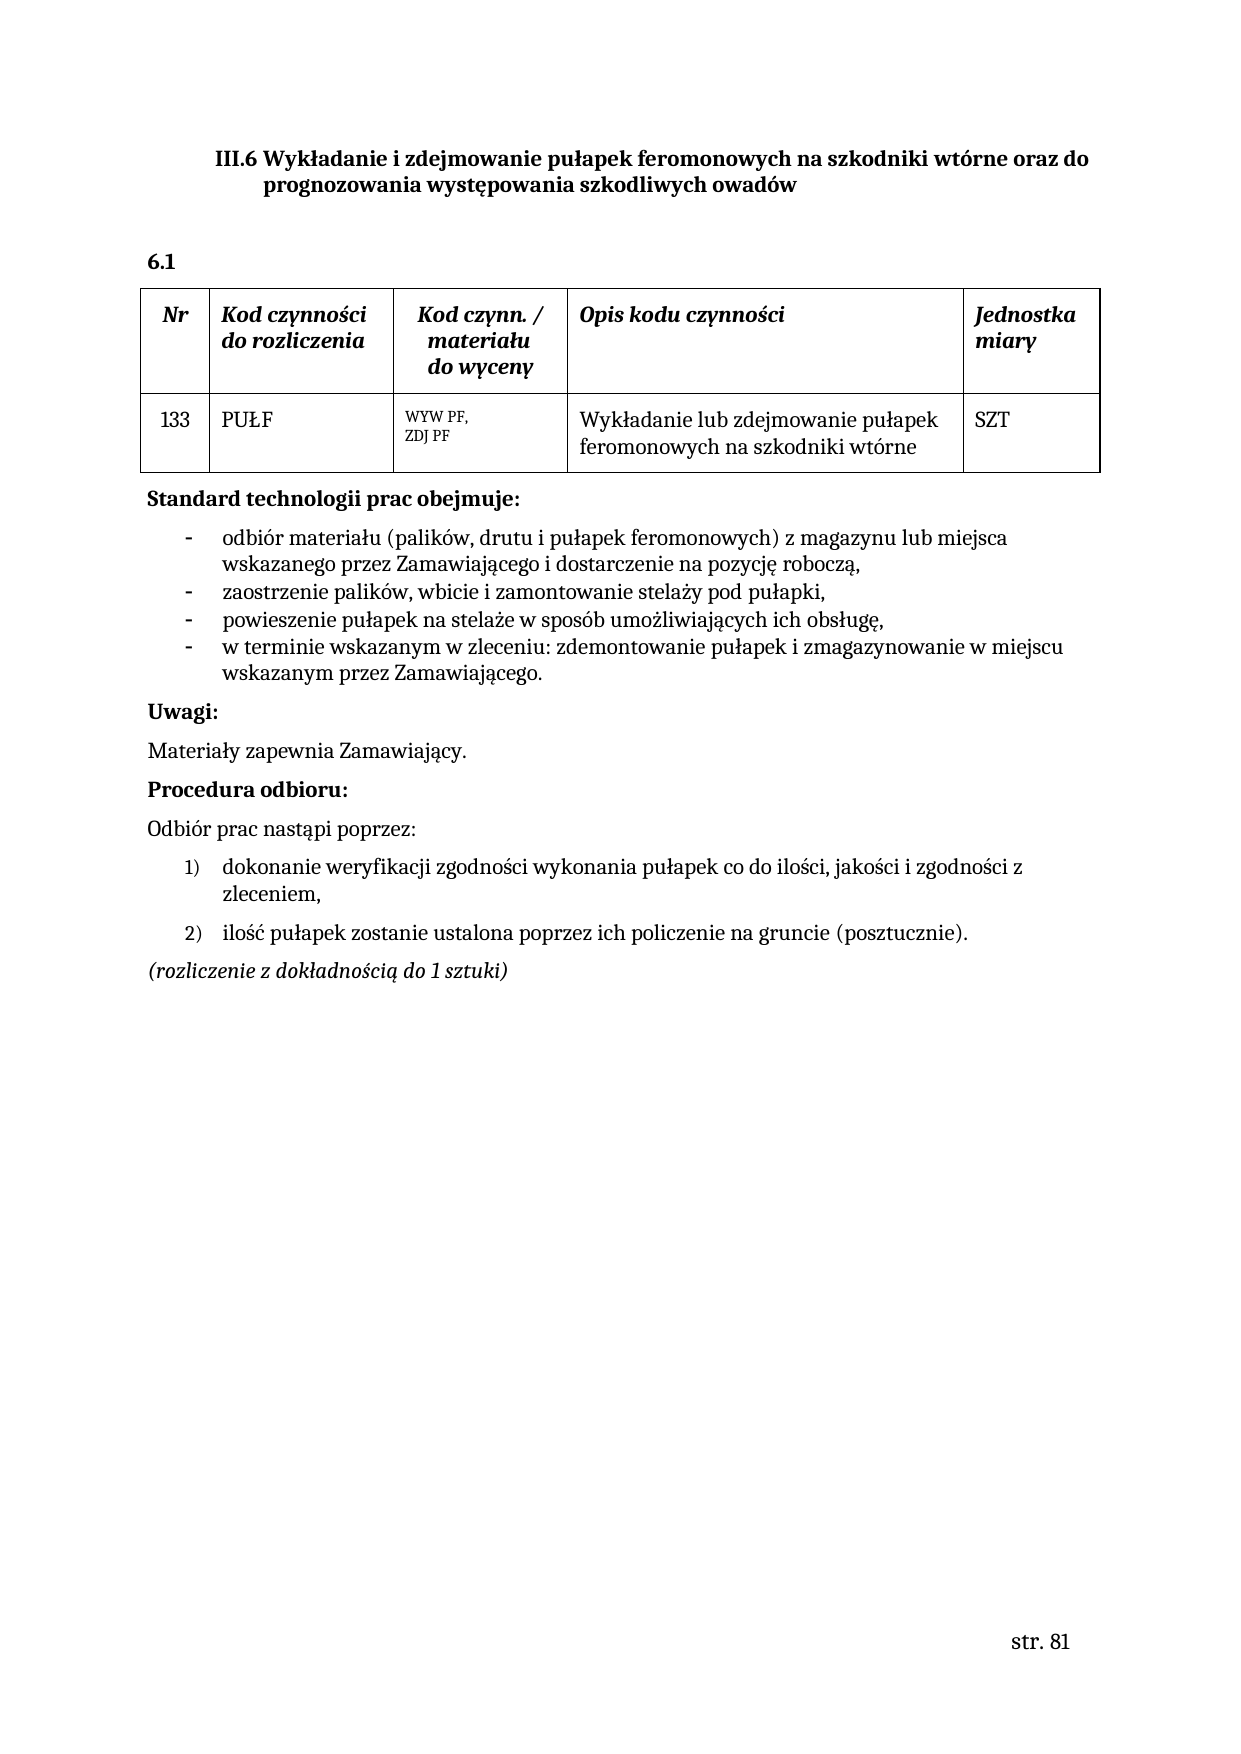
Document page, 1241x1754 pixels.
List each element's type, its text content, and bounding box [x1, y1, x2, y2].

text Standard technologii prac obejmuje: [147, 486, 1119, 512]
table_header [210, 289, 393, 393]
list zaostrzenie palików, wbicie i zamontowanie stelaży pod pułapki, [185, 577, 1119, 605]
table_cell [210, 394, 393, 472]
list w terminie wskazanym w zleceniu: zdemontowanie pułapek i zmagazynowanie w miejscu wskazanym przez Zamawiającego. [185, 633, 1092, 686]
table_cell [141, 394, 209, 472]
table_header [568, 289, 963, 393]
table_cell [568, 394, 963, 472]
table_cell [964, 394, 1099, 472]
text (rozliczenie z dokładnością do 1 sztuki) [147, 958, 1119, 984]
text Materiały zapewnia Zamawiający. [147, 737, 1119, 764]
subtitle Procedura odbioru: [147, 777, 1119, 803]
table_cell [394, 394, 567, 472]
list dokonanie weryfikacji zgodności wykonania pułapek co do ilości, jakości i zgodności z zleceniem, [185, 854, 1092, 907]
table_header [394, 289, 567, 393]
list ilość pułapek zostanie ustalona poprzez ich policzenie na gruncie (posztucznie). [185, 919, 1119, 946]
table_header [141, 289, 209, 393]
list odbiór materiału (palików, drutu i pułapek feromonowych) z magazynu lub miejsca wskazanego przez Zamawiającego i dostarczenie na pozycję roboczą, [185, 525, 1092, 577]
list powieszenie pułapek na stelaże w sposób umożliwiających ich obsługę, [185, 605, 1119, 633]
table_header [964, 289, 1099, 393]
subtitle Wykładanie i zdejmowanie pułapek feromonowych na szkodniki wtórne oraz do prognozowania występowania szkodliwych owadów [215, 146, 1119, 198]
subtitle Uwagi: [147, 699, 1119, 725]
text 6.1 [147, 249, 1119, 276]
text Odbiór prac nastąpi poprzez: [147, 815, 1119, 842]
